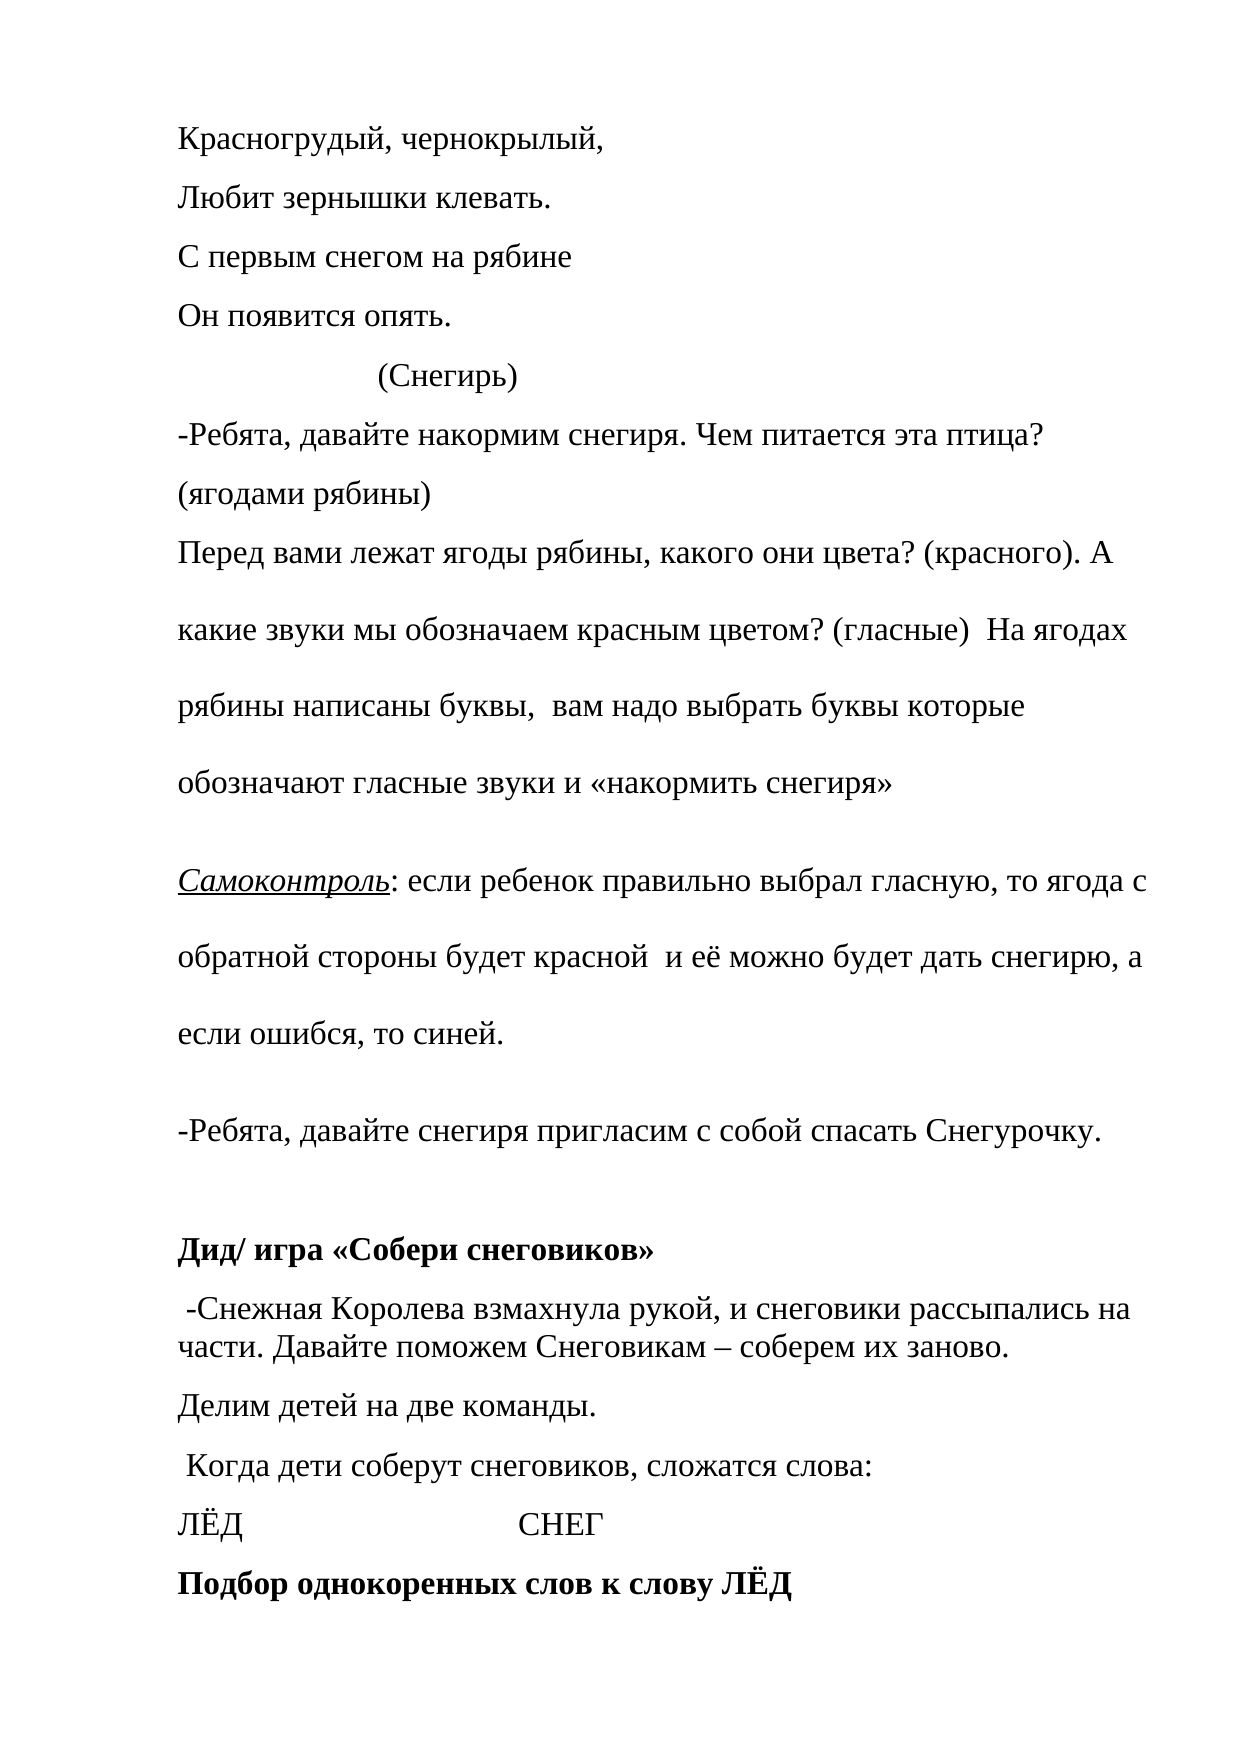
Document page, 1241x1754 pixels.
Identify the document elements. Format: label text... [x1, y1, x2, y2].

text Перед вами лежат ягоды рябины, какого они цвета? (красного). А какие звуки мы обозначаем красным цветом? (гласные) На ягодах рябины написаны буквы, вам надо выбрать буквы которые обозначают гласные звуки и «накормить снегиря» [177, 532, 1152, 801]
text Красногрудый, чернокрылый, [177, 118, 1152, 156]
text Любит зернышки клевать. [177, 177, 1152, 216]
text -Ребята, давайте снегиря пригласим с собой спасать Снегурочку. [177, 1111, 1152, 1149]
text -Снежная Королева взмахнула рукой, и снеговики рассыпались на части. Давайте поможем Снеговикам – соберем их заново. [177, 1288, 1152, 1365]
text Когда дети соберут снеговиков, сложатся слова: [177, 1445, 1152, 1483]
text Подбор однокоренных слов к слову ЛЁД [177, 1563, 1152, 1601]
text (Снегирь) [177, 355, 1152, 393]
text Делим детей на две команды. [177, 1386, 1152, 1424]
text Дид/ игра «Собери снеговиков» [177, 1229, 1152, 1267]
text -Ребята, давайте накормим снегиря. Чем питается эта птица? [177, 414, 1152, 452]
text С первым снегом на рябине [177, 236, 1152, 275]
text Он появится опять. [177, 296, 1152, 334]
text ЛЁД СНЕГ [177, 1504, 1152, 1542]
text (ягодами рябины) [177, 473, 1152, 511]
text Самоконтроль: если ребенок правильно выбрал гласную, то ягода с обратной стороны будет красной и её можно будет дать снегирю, а если ошибся, то синей. [177, 860, 1152, 1051]
